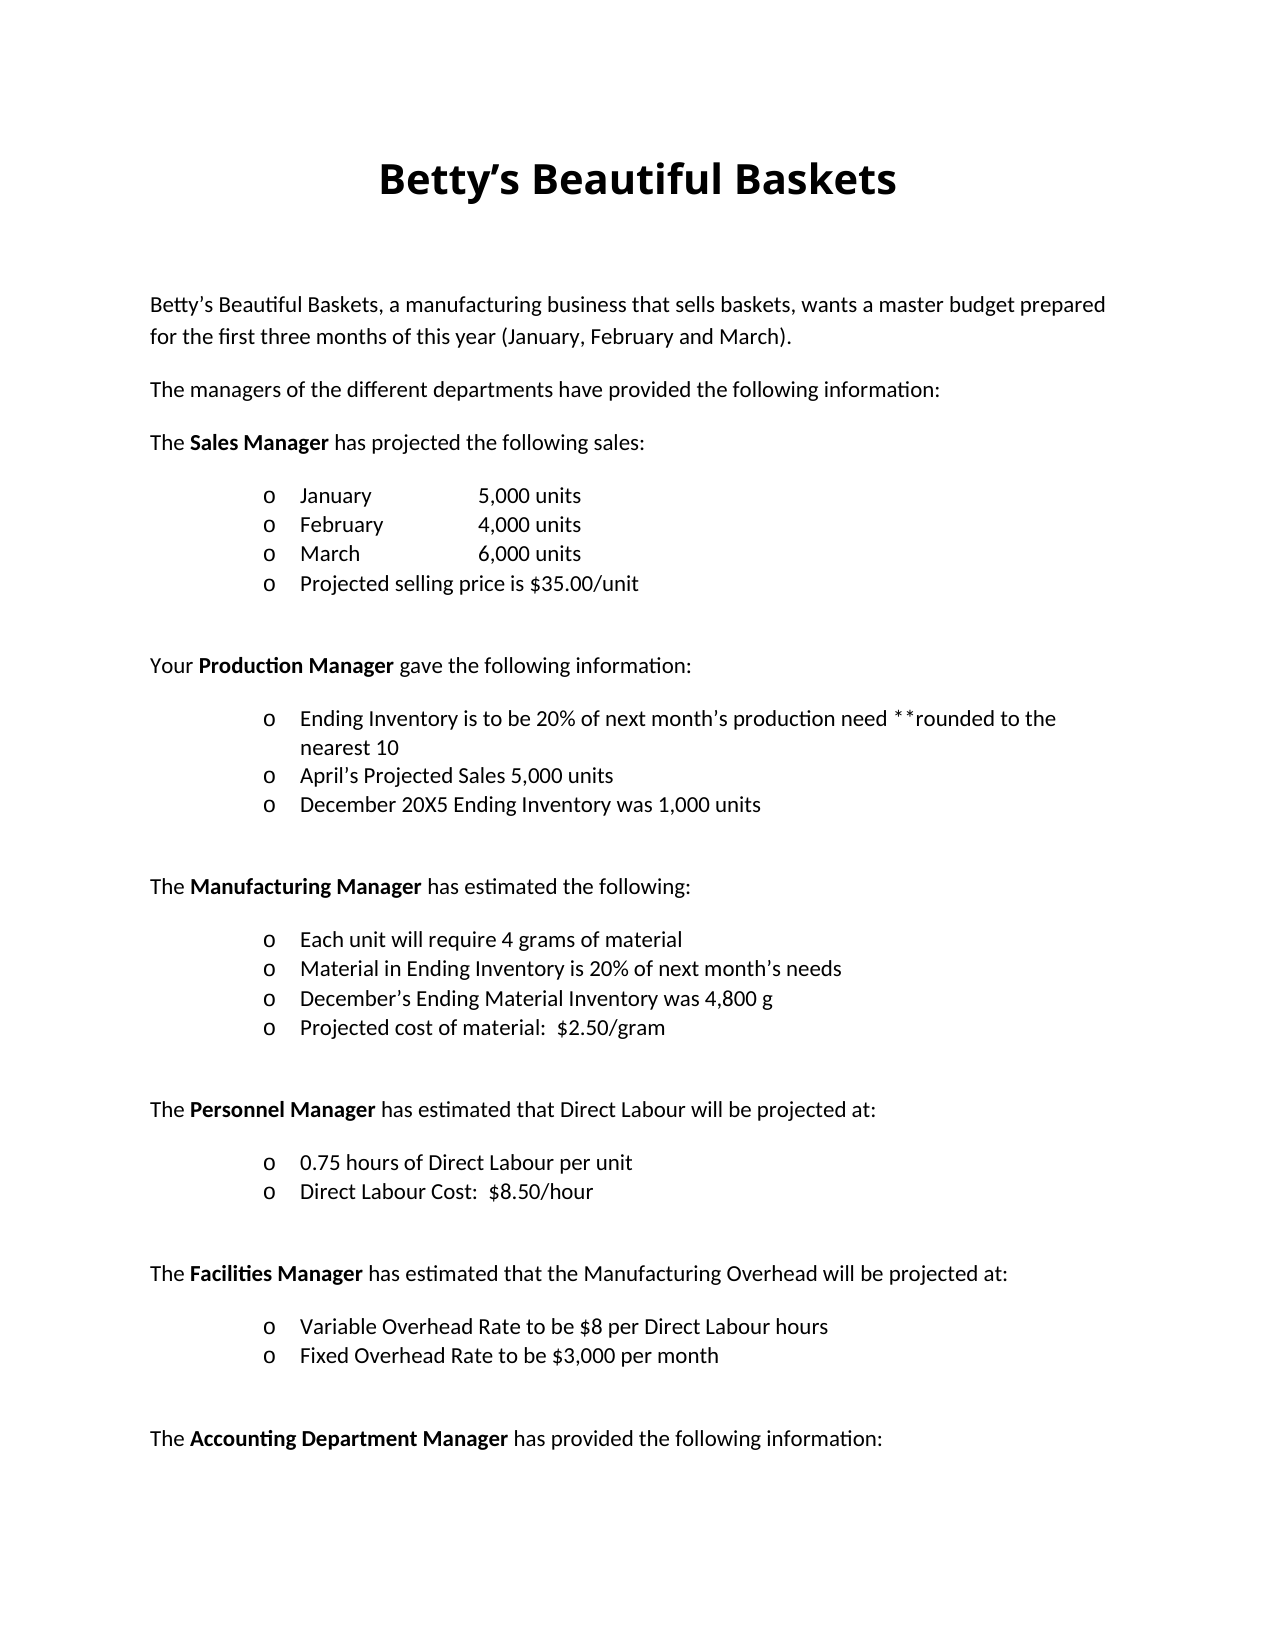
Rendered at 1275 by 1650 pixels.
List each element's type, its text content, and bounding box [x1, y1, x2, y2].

list 0.75 hours of Direct Labour per unit [262, 1148, 1125, 1177]
list Variable Overhead Rate to be $8 per Direct Labour hours [262, 1312, 1125, 1342]
text Your Production Manager gave the following information: [150, 651, 1125, 679]
list Projected cost of material: $2.50/gram [262, 1013, 1125, 1042]
list March 6,000 units [262, 539, 1125, 569]
text Betty’s Beautiful Baskets, a manufacturing business that sells baskets, wants a master budget prepared for the first three months of this year (January, February and March). [150, 290, 1125, 350]
list Projected selling price is $35.00/unit [262, 569, 1125, 598]
list Ending Inventory is to be 20% of next month’s production need **rounded to the nearest 10 [262, 704, 1125, 761]
text Betty’s Beautiful Baskets [150, 150, 1125, 207]
text The Personnel Manager has estimated that Direct Labour will be projected at: [150, 1095, 1125, 1123]
list Fixed Overhead Rate to be $3,000 per month [262, 1342, 1125, 1371]
text The Facilities Manager has estimated that the Manufacturing Overhead will be projected at: [150, 1259, 1125, 1287]
list April’s Projected Sales 5,000 units [262, 761, 1125, 790]
list January 5,000 units [262, 481, 1125, 510]
list December 20X5 Ending Inventory was 1,000 units [262, 790, 1125, 819]
text The Manufacturing Manager has estimated the following: [150, 872, 1125, 900]
list Direct Labour Cost: $8.50/hour [262, 1177, 1125, 1206]
list Each unit will require 4 grams of material [262, 925, 1125, 954]
text The Accounting Department Manager has provided the following information: [150, 1424, 1125, 1452]
list February 4,000 units [262, 510, 1125, 539]
list Material in Ending Inventory is 20% of next month’s needs [262, 954, 1125, 984]
list December’s Ending Material Inventory was 4,800 g [262, 984, 1125, 1013]
text The managers of the different departments have provided the following information: [150, 375, 1125, 403]
text The Sales Manager has projected the following sales: [150, 428, 1125, 456]
